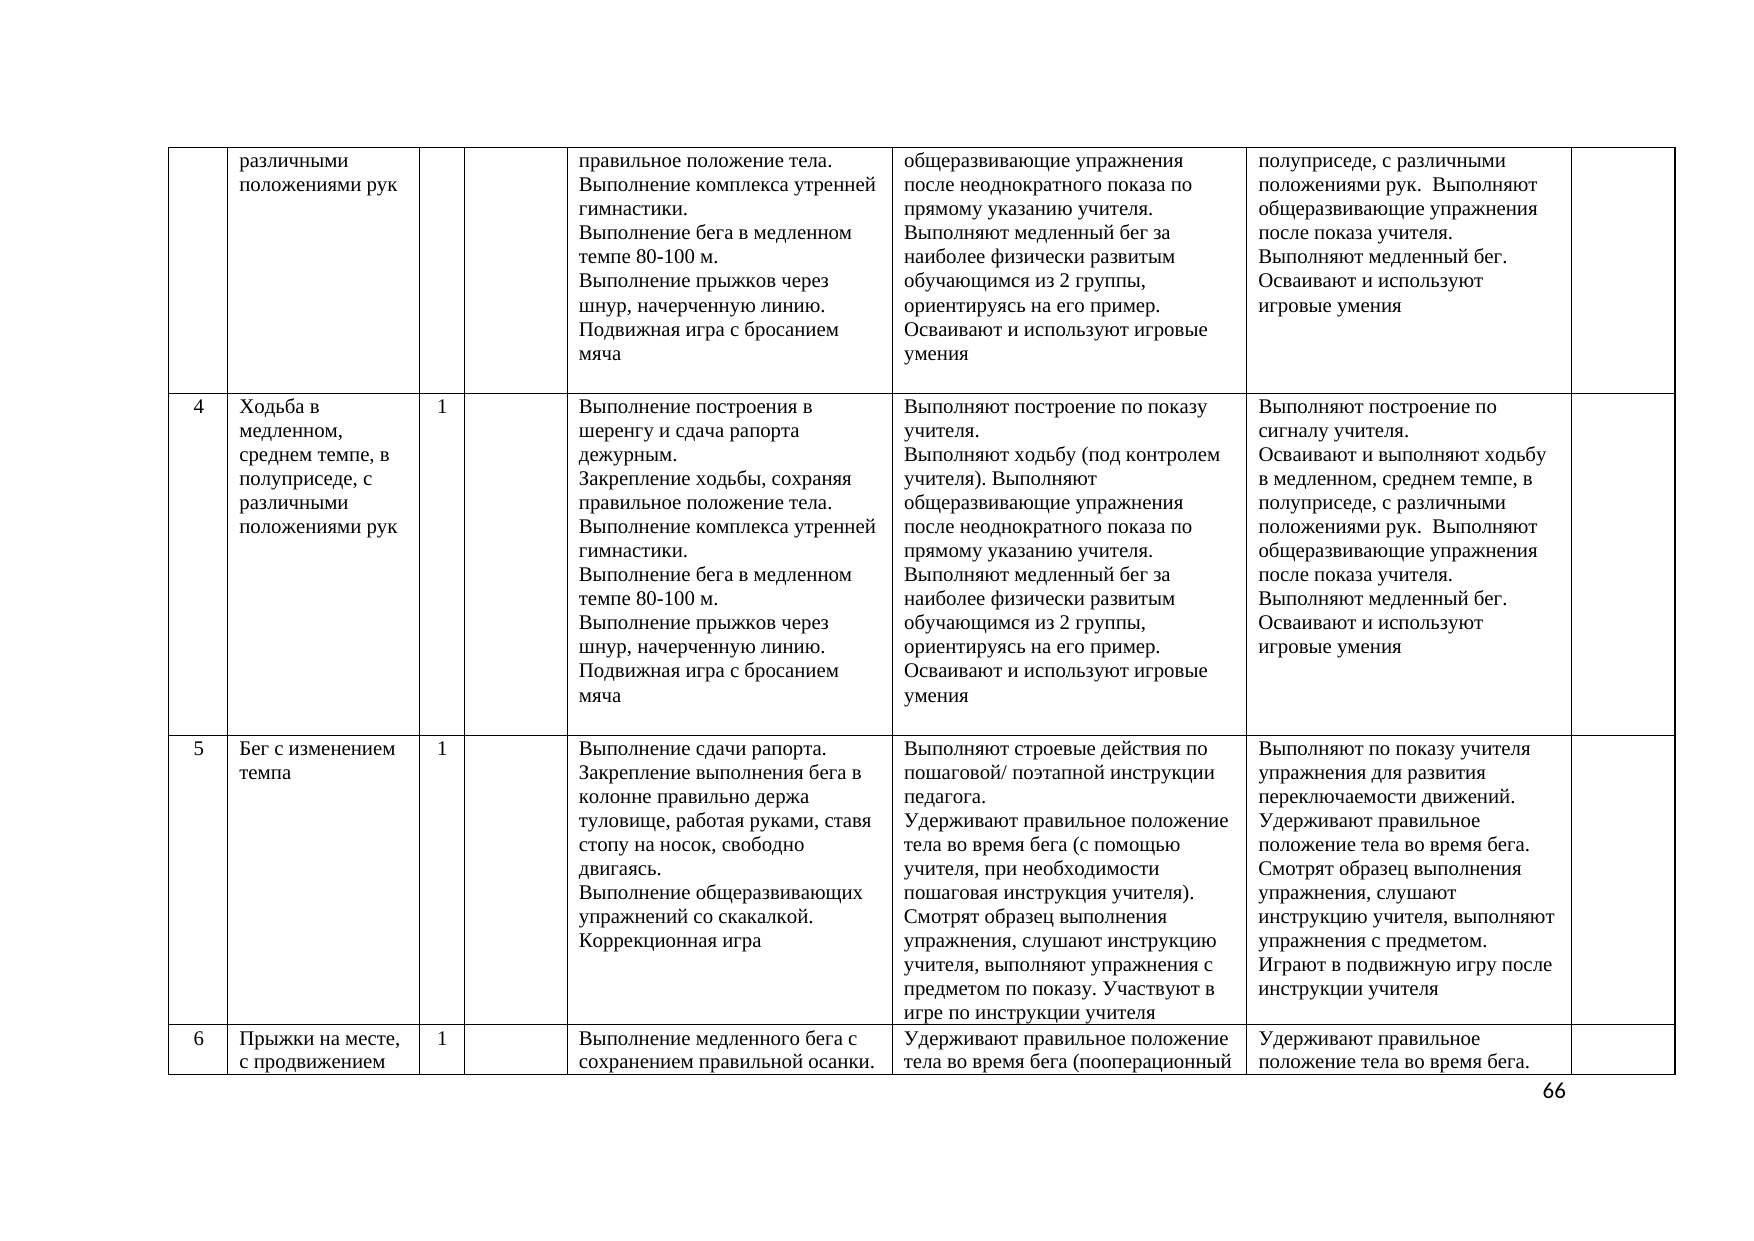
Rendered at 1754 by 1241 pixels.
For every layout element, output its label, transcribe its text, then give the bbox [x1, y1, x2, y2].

table_cell [465, 736, 567, 1024]
table_cell Выполнение сдачи рапорта. Закрепление выполнения бега в колонне правильно держа туловище, работая руками, ставя стопу на носок, свободно двигаясь. Выполнение общеразвивающих упражнений со скакалкой. Коррекционная игра [568, 736, 892, 1024]
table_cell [568, 148, 892, 393]
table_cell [1247, 148, 1571, 393]
table_cell [1572, 148, 1674, 393]
table_cell 6 [169, 1025, 227, 1073]
table_cell 1 [420, 394, 464, 734]
table_cell [1572, 1025, 1674, 1073]
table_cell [1247, 1025, 1571, 1073]
table_cell 4 [169, 394, 227, 734]
table_cell [465, 394, 567, 734]
table_cell Бег с изменением темпа [228, 736, 419, 1024]
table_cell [228, 1025, 419, 1073]
table_cell 1 [420, 1025, 464, 1073]
table_cell [1572, 736, 1674, 1024]
table_cell 3 [169, 148, 227, 393]
table_cell [1572, 394, 1674, 734]
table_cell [893, 148, 1246, 393]
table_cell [228, 148, 419, 393]
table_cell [568, 1025, 892, 1073]
table_cell 1 [420, 148, 464, 393]
table_cell [465, 1025, 567, 1073]
table_cell Выполняют строевые действия по пошаговой/ поэтапной инструкции педагога. Удерживают правильное положение тела во время бега (с помощью учителя, при необходимости пошаговая инструкция учителя). Смотрят образец выполнения упражнения, слушают инструкцию учителя, выполняют упражнения с предметом по показу. Участвуют в игре по инструкции учителя [893, 736, 1246, 1024]
table_cell 5 [169, 736, 227, 1024]
table_cell Ходьба в медленном, среднем темпе, в полуприседе, с различными положениями рук [228, 394, 419, 734]
table_cell [465, 148, 567, 393]
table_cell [893, 1025, 1246, 1073]
table_cell Выполняют по показу учителя упражнения для развития переключаемости движений. Удерживают правильное положение тела во время бега. Смотрят образец выполнения упражнения, слушают инструкцию учителя, выполняют упражнения с предметом. Играют в подвижную игру после инструкции учителя [1247, 736, 1571, 1024]
table_cell 1 [420, 736, 464, 1024]
